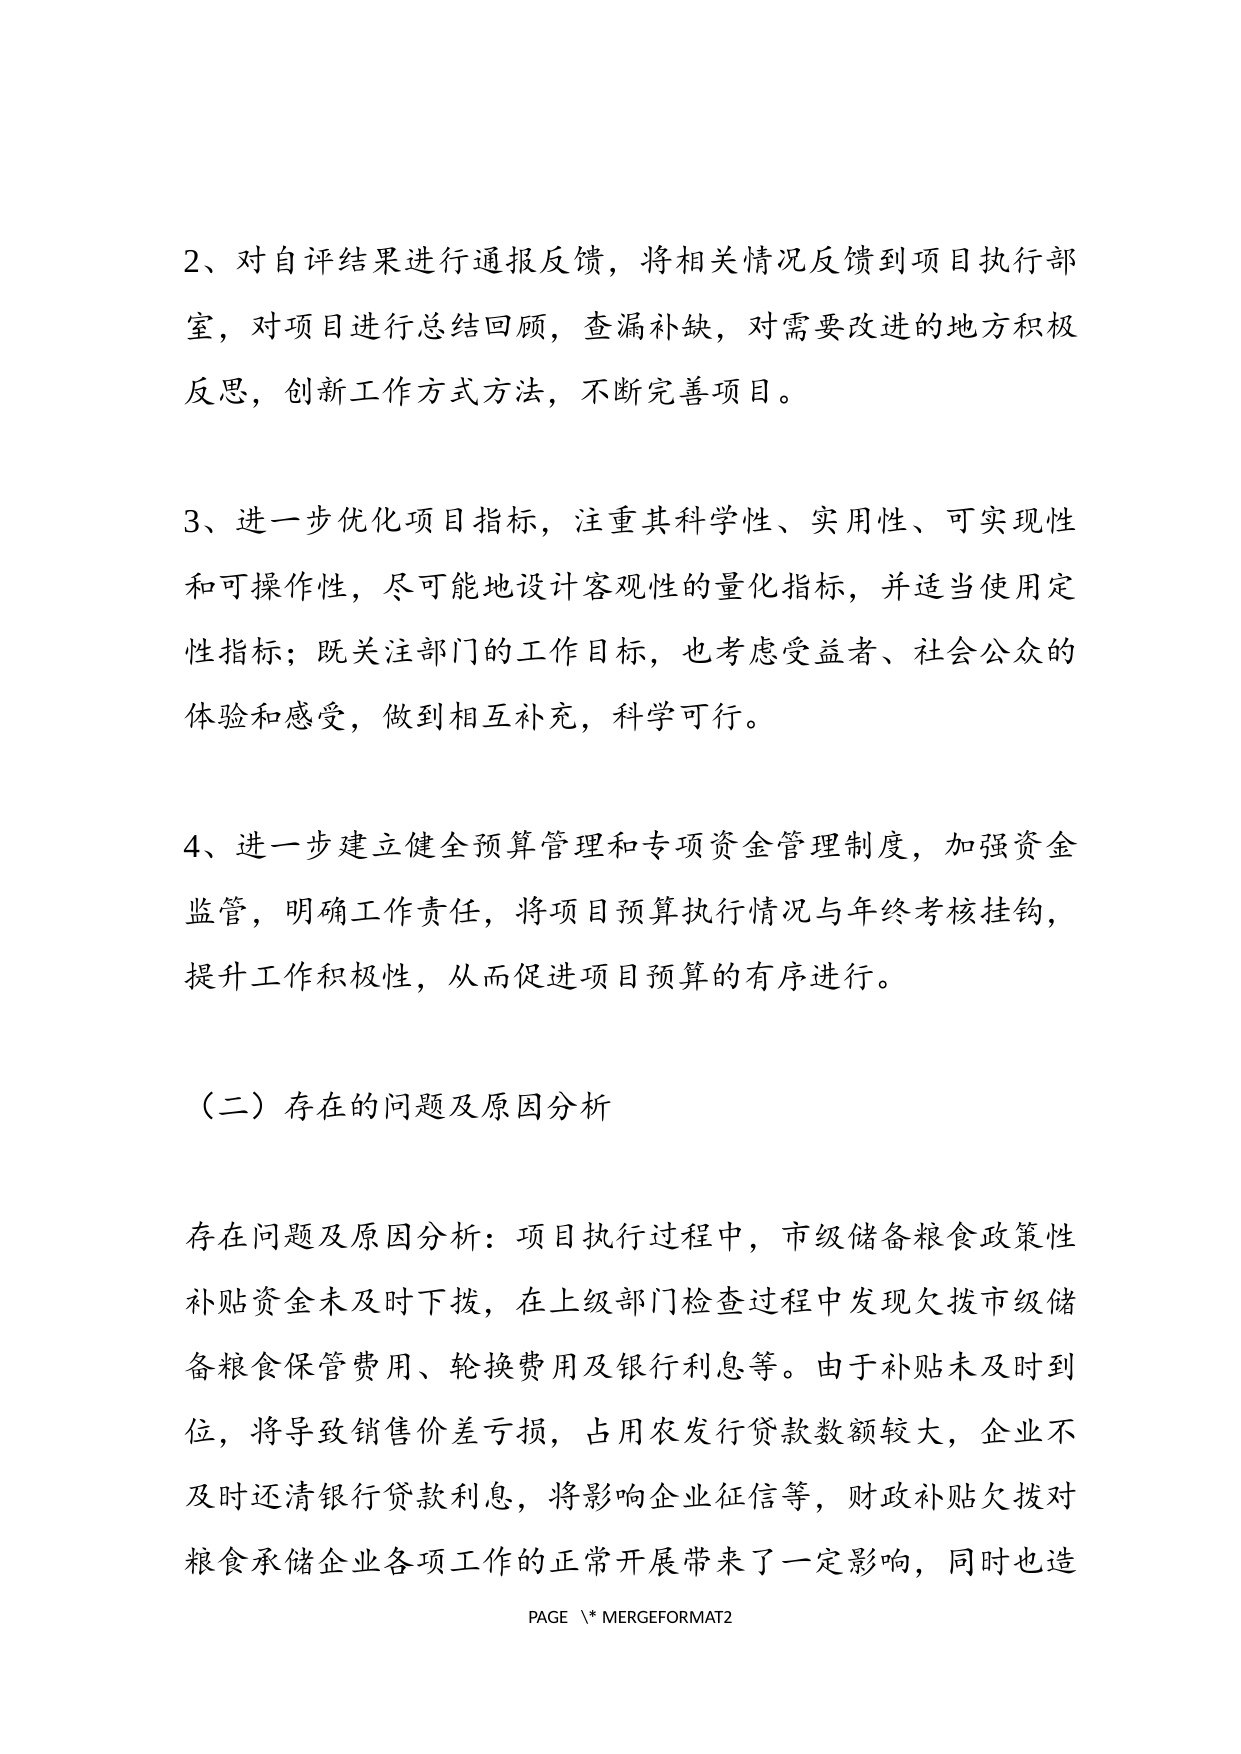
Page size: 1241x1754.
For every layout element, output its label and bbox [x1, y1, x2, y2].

text [183, 162, 1078, 1592]
